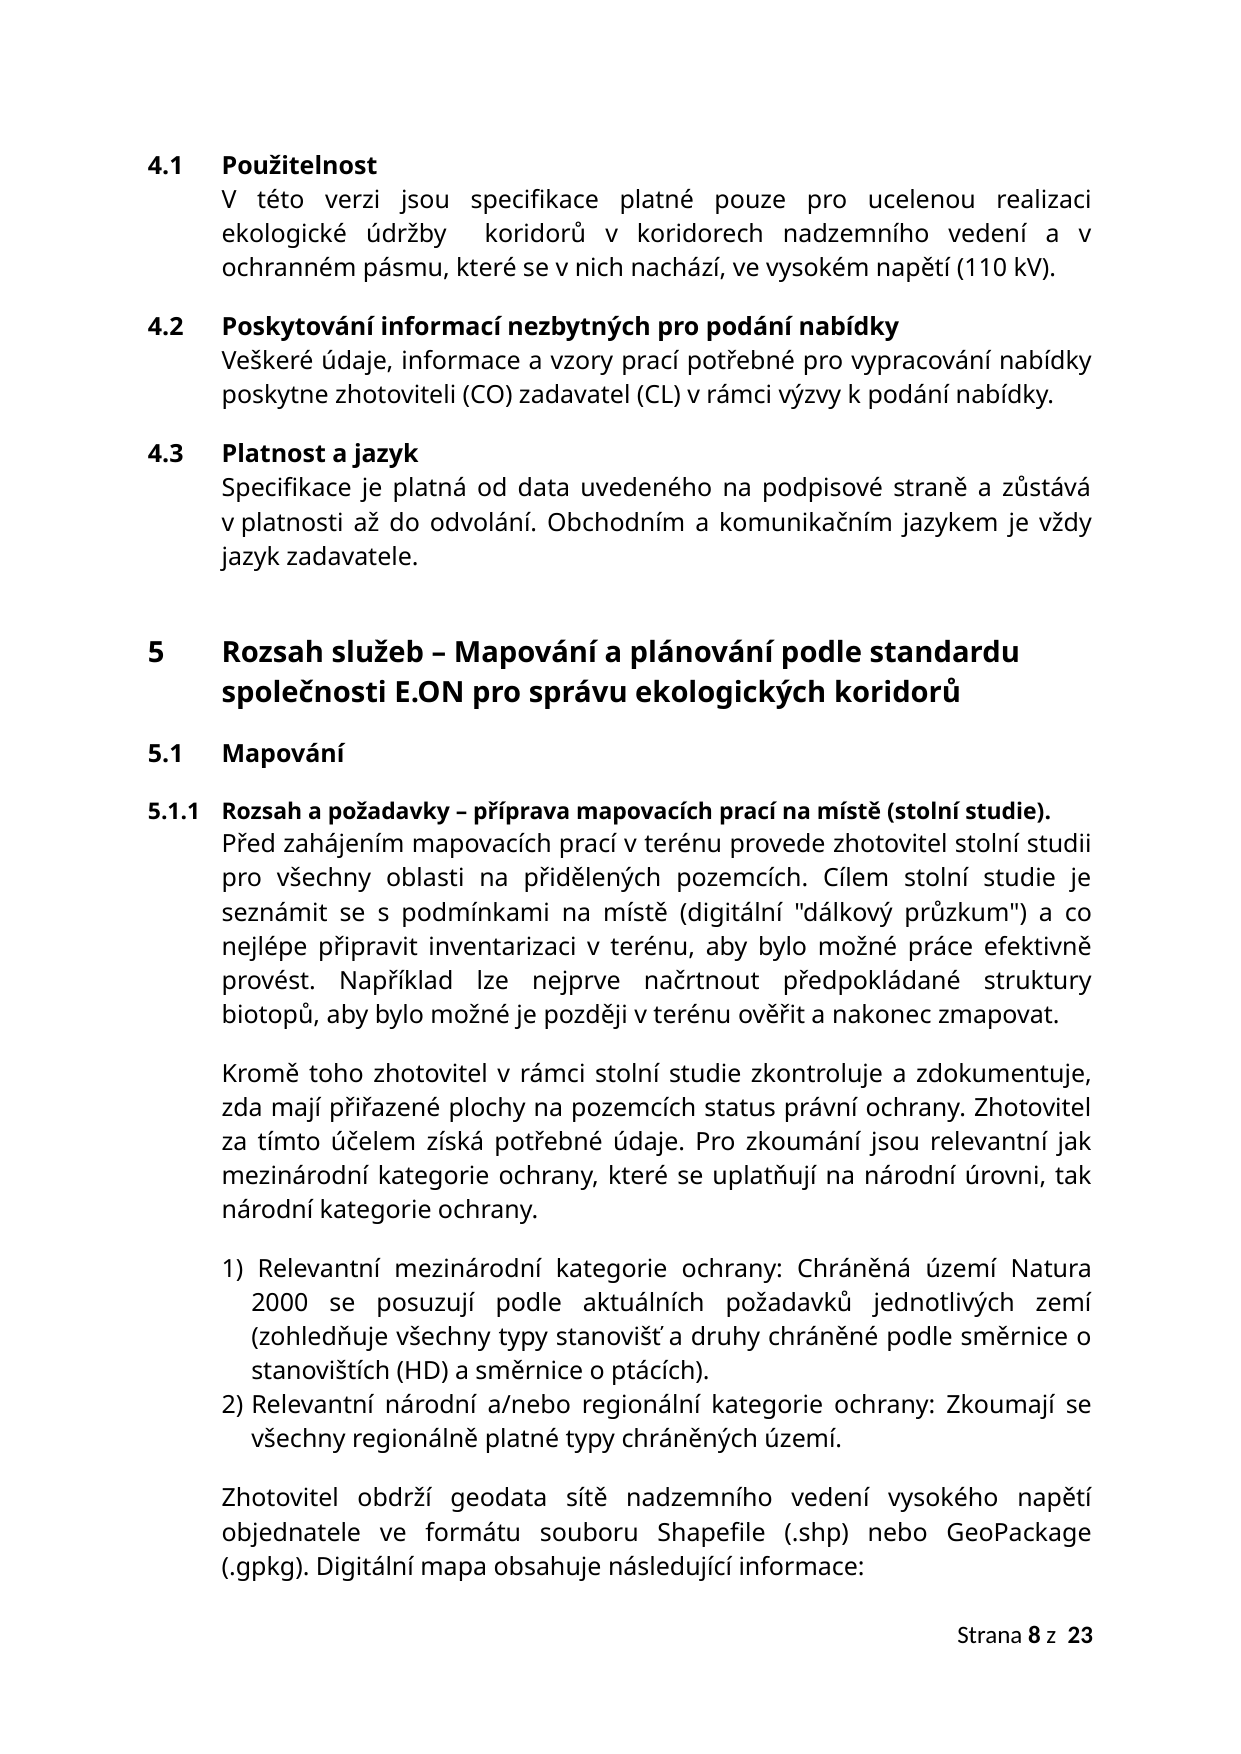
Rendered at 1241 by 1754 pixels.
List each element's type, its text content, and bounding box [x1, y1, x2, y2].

subtitle 5.1.1 Rozsah a požadavky – příprava mapovacích prací na místě (stolní studie). [148, 795, 1093, 826]
text V této verzi jsou specifikace platné pouze pro ucelenou realizaci ekologické údržby koridorů v koridorech nadzemního vedení a v ochranném pásmu, které se v nich nachází, ve vysokém napětí (110 kV). [221, 182, 1093, 284]
text 2) Relevantní národní a/nebo regionální kategorie ochrany: Zkoumají se všechny regionálně platné typy chráněných území. [221, 1387, 1093, 1455]
text Kromě toho zhotovitel v rámci stolní studie zkontroluje a zdokumentuje, zda mají přiřazené plochy na pozemcích status právní ochrany. Zhotovitel za tímto účelem získá potřebné údaje. Pro zkoumání jsou relevantní jak mezinárodní kategorie ochrany, které se uplatňují na národní úrovni, tak národní kategorie ochrany. [221, 1055, 1093, 1226]
text Specifikace je platná od data uvedeného na podpisové straně a zůstává v platnosti až do odvolání. Obchodním a komunikačním jazykem je vždy jazyk zadavatele. [221, 470, 1093, 572]
subtitle 4.2 Poskytování informací nezbytných pro podání nabídky [148, 309, 1093, 343]
text Před zahájením mapovacích prací v terénu provede zhotovitel stolní studii pro všechny oblasti na přidělených pozemcích. Cílem stolní studie je seznámit se s podmínkami na místě (digitální "dálkový průzkum") a co nejlépe připravit inventarizaci v terénu, aby bylo možné práce efektivně provést. Například lze nejprve načrtnout předpokládané struktury biotopů, aby bylo možné je později v terénu ověřit a nakonec zmapovat. [221, 826, 1093, 1030]
subtitle 4.3 Platnost a jazyk [148, 436, 1093, 470]
text 1) Relevantní mezinárodní kategorie ochrany: Chráněná území Natura 2000 se posuzují podle aktuálních požadavků jednotlivých zemí (zohledňuje všechny typy stanovišť a druhy chráněné podle směrnice o stanovištích (HD) a směrnice o ptácích). [221, 1251, 1093, 1387]
text Veškeré údaje, informace a vzory prací potřebné pro vypracování nabídky poskytne zhotoviteli (CO) zadavatel (CL) v rámci výzvy k podání nabídky. [221, 343, 1093, 411]
subtitle 5 Rozsah služeb – Mapování a plánování podle standardu společnosti E.ON pro správu ekologických koridorů [148, 631, 1093, 711]
subtitle 4.1 Použitelnost [148, 148, 1093, 182]
text Zhotovitel obdrží geodata sítě nadzemního vedení vysokého napětí objednatele ve formátu souboru Shapefile (.shp) nebo GeoPackage (.gpkg). Digitální mapa obsahuje následující informace: [221, 1480, 1093, 1582]
subtitle 5.1 Mapování [148, 736, 1093, 770]
